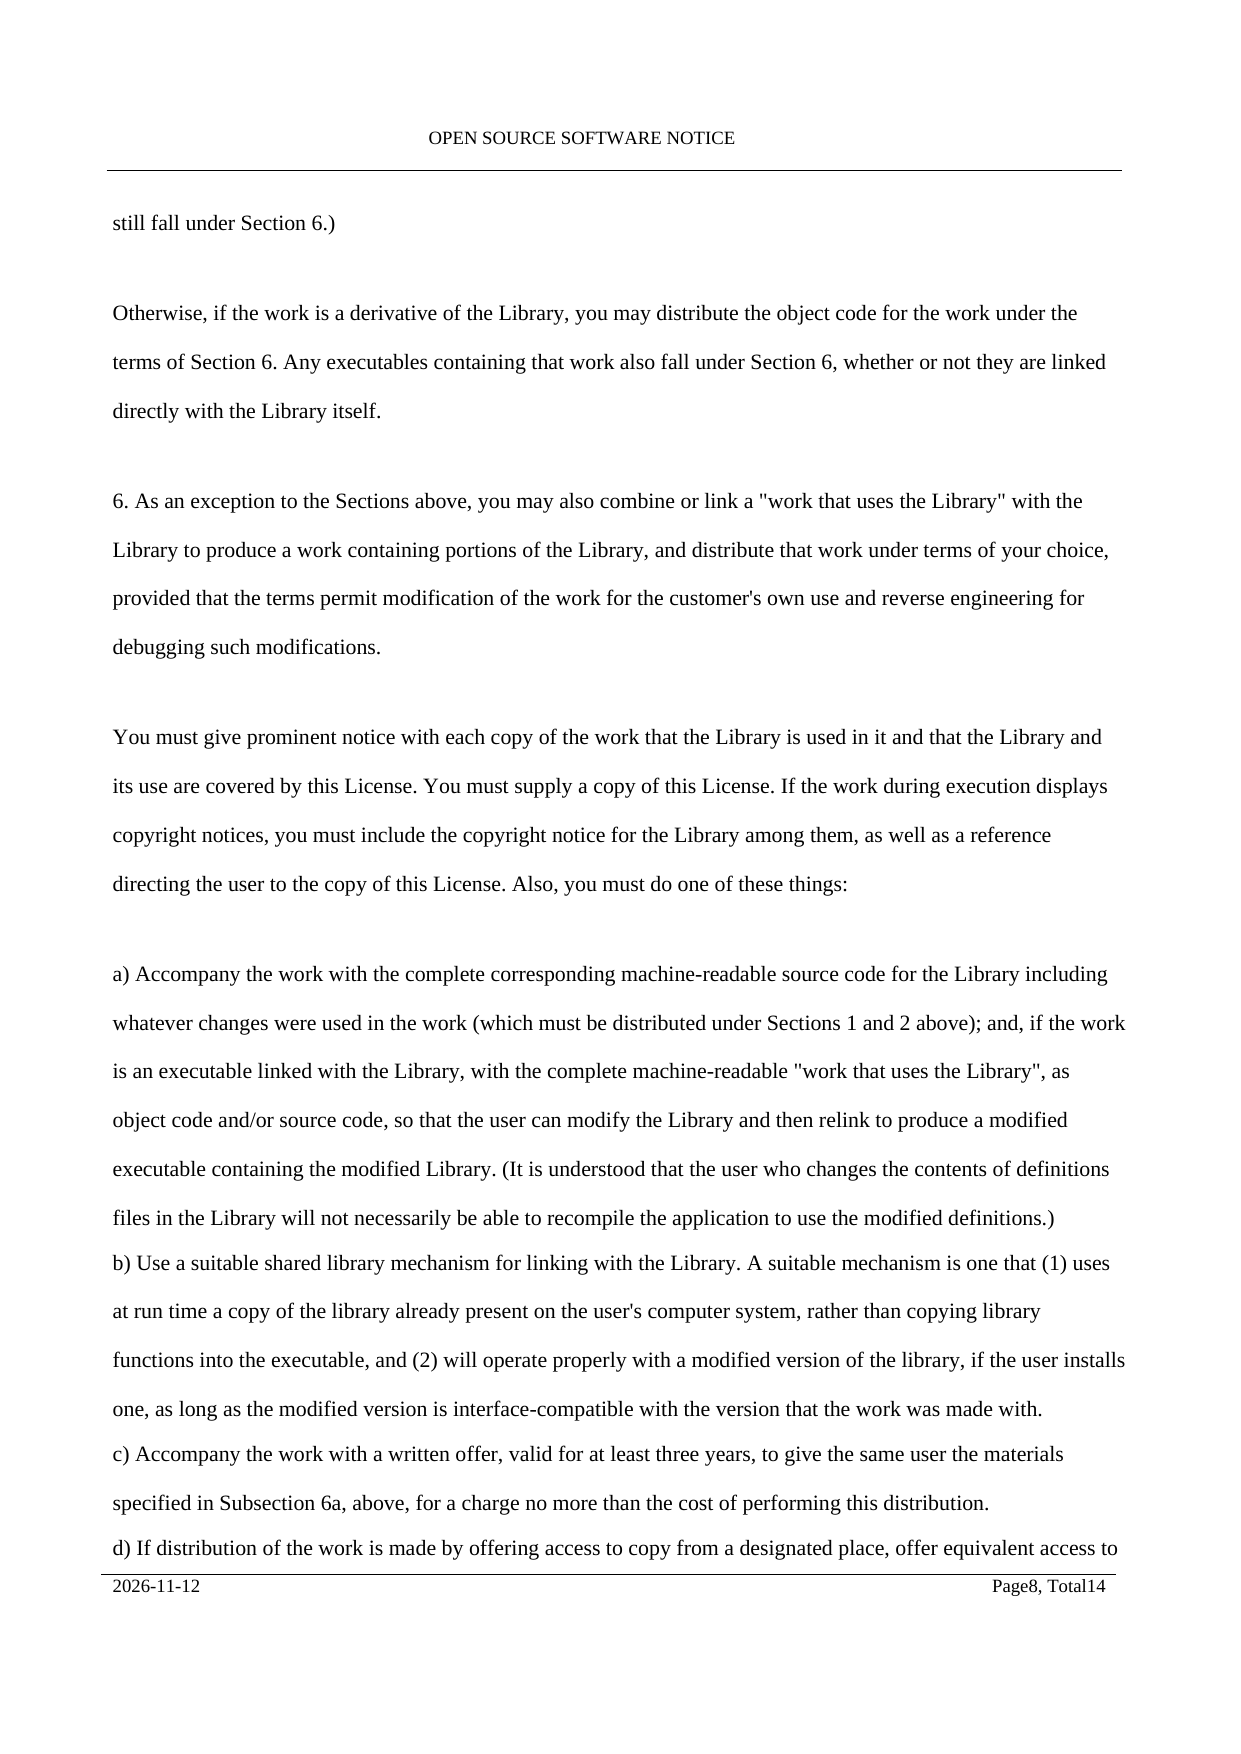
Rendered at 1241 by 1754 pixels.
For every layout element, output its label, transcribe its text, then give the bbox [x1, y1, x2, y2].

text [112, 206, 1128, 239]
text 6. As an exception to the Sections above, you may also combine or link a "work that uses the Library" with the Library to produce a work containing portions of the Library, and distribute that work under terms of your choice, provided that the terms permit modification of the work for the customer's own use and reverse engineering for debugging such modifications. [112, 484, 1128, 663]
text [112, 1531, 1128, 1564]
text Otherwise, if the work is a derivative of the Library, you may distribute the object code for the work under the terms of Section 6. Any executables containing that work also fall under Section 6, whether or not they are linked directly with the Library itself. [112, 297, 1128, 427]
text c) Accompany the work with a written offer, valid for at least three years, to give the same user the materials specified in Subsection 6a, above, for a charge no more than the cost of performing this distribution. [112, 1437, 1128, 1519]
text a) Accompany the work with the complete corresponding machine-readable source code for the Library including whatever changes were used in the work (which must be distributed under Sections 1 and 2 above); and, if the work is an executable linked with the Library, with the complete machine-readable "work that uses the Library", as object code and/or source code, so that the user can modify the Library and then relink to produce a modified executable containing the modified Library. (It is understood that the user who changes the contents of definitions files in the Library will not necessarily be able to recompile the application to use the modified definitions.) [112, 957, 1128, 1233]
text b) Use a suitable shared library mechanism for linking with the Library. A suitable mechanism is one that (1) uses at run time a copy of the library already present on the user's computer system, rather than copying library functions into the executable, and (2) will operate properly with a modified version of the library, if the user installs one, as long as the modified version is interface-compatible with the version that the work was made with. [112, 1246, 1128, 1425]
text You must give prominent notice with each copy of the work that the Library is used in it and that the Library and its use are covered by this License. You must supply a copy of this License. If the work during execution displays copyright notices, you must include the copyright notice for the Library among them, as well as a reference directing the user to the copy of this License. Also, you must do one of these things: [112, 721, 1128, 899]
